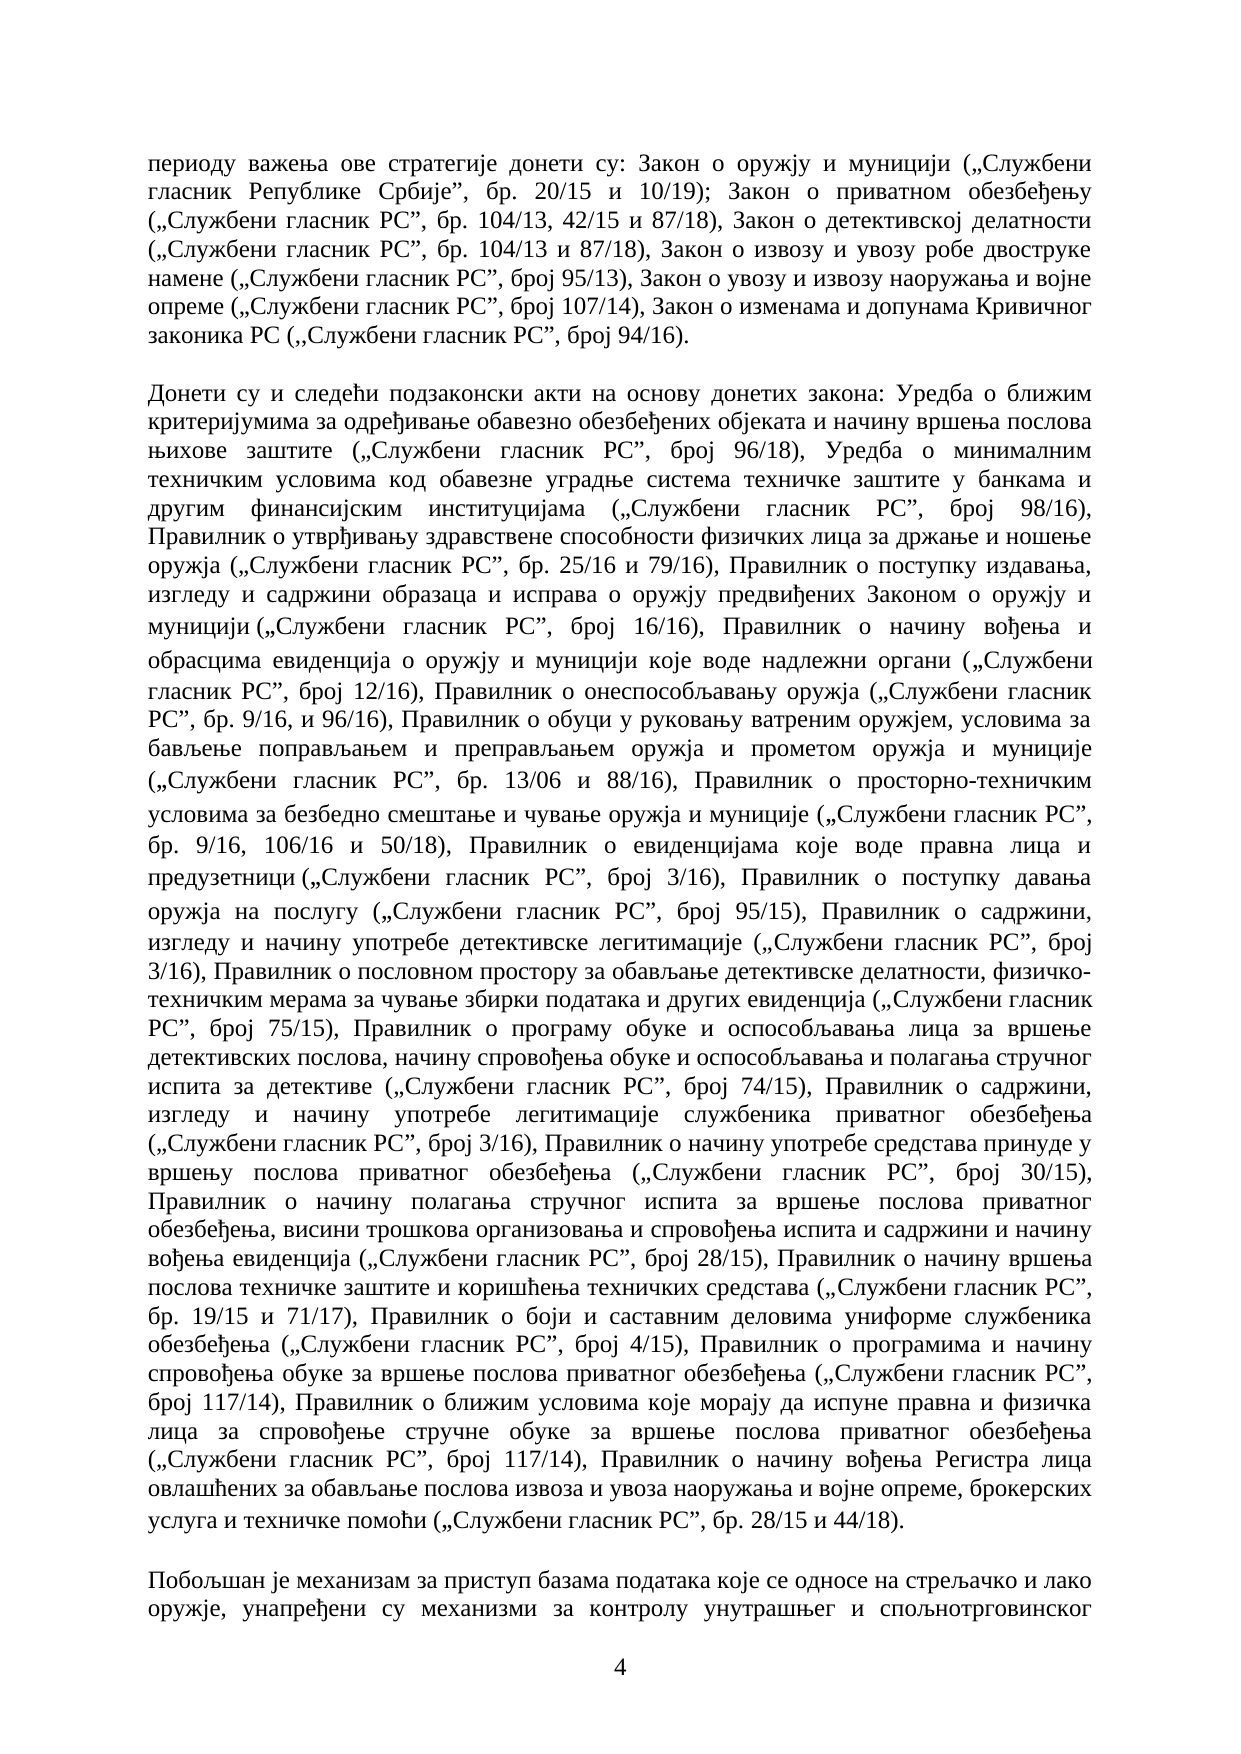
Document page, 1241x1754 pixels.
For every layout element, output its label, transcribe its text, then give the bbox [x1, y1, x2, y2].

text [148, 148, 1093, 349]
text Донети су и следећи подзаконски акти на основу донетих закона: Уредба о ближим критеријумима за одређивање обавезно обезбеђених објеката и начину вршења послова њихове заштите („Службени гласник РС”, број 96/18), Уредба о минималним техничким условима код обавезне уградње система техничке заштите у банкама и другим финансијским институцијама („Службени гласник РС”, број 98/16), Правилник о утврђивању здравствене способности физичких лица за држање и ношење оружја („Службени гласник РС”, бр. 25/16 и 79/16), Правилник о поступку издавања, изгледу и садржини образаца и исправа о оружју предвиђених Законом о оружју и муницији („Службени гласник РС”, број 16/16), Правилник о начину вођења и обрасцима евиденција о оружју и муницији које воде надлежни органи („Службени гласник РС”, број 12/16), Правилник о онеспособљавању оружја („Службени гласник РС”, бр. 9/16, и 96/16), Правилник о обуци у руковању ватреним оружјем, условима за бављење поправљањем и преправљањем оружја и прометом оружја и муниције („Службени гласник РС”, бр. 13/06 и 88/16), Правилник о просторно-техничким условима за безбедно смештање и чување оружја и муниције („Службени гласник РС”, бр. 9/16, 106/16 и 50/18), Правилник о евиденцијама које воде правна лица и предузетници („Службени гласник РС”, број 3/16), Правилник о поступку давања оружја на послугу („Службени гласник РС”, број 95/15), Правилник о садржини, изгледу и начину употребе детективске легитимације („Службени гласник РС”, број 3/16), Правилник о пословном простору за обављање детективске делатности, физичко-техничким мерама за чување збирки података и других евиденција („Службени гласник РС”, број 75/15), Правилник о програму обуке и оспособљавања лица за вршење детективских послова, начину спровођења обуке и оспособљавања и полагања стручног испита за детективе („Службени гласник РС”, број 74/15), Правилник о садржини, изгледу и начину употребе легитимације службеника приватног обезбеђења („Службени гласник РС”, број 3/16), Правилник о начину употребе средстава принуде у вршењу послова приватног обезбеђења („Службени гласник РС”, број 30/15), Правилник о начину полагања стручног испита за вршење послова приватног обезбеђења, висини трошкова организовања и спровођења испита и садржини и начину вођења евиденција („Службени гласник РС”, број 28/15), Правилник о начину вршења послова техничке заштите и коришћења техничких средстава („Службени гласник РС”, бр. 19/15 и 71/17), Правилник о боји и саставним деловима униформе службеника обезбеђења („Службени гласник РС”, број 4/15), Правилник о програмима и начину спровођења обуке за вршење послова приватног обезбеђења („Службени гласник РС”, број 117/14), Правилник о ближим условима које морају да испуне правна и физичка лица за спровођење стручне обуке за вршење послова приватног обезбеђења („Службени гласник РС”, број 117/14), Правилник о начину вођења Регистра лица овлашћених за обављање послова извоза и увоза наоружања и војне опреме, брокерских услуга и техничке помоћи („Службени гласник РС”, бр. 28/15 и 44/18). [148, 378, 1093, 1536]
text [148, 1565, 1093, 1622]
